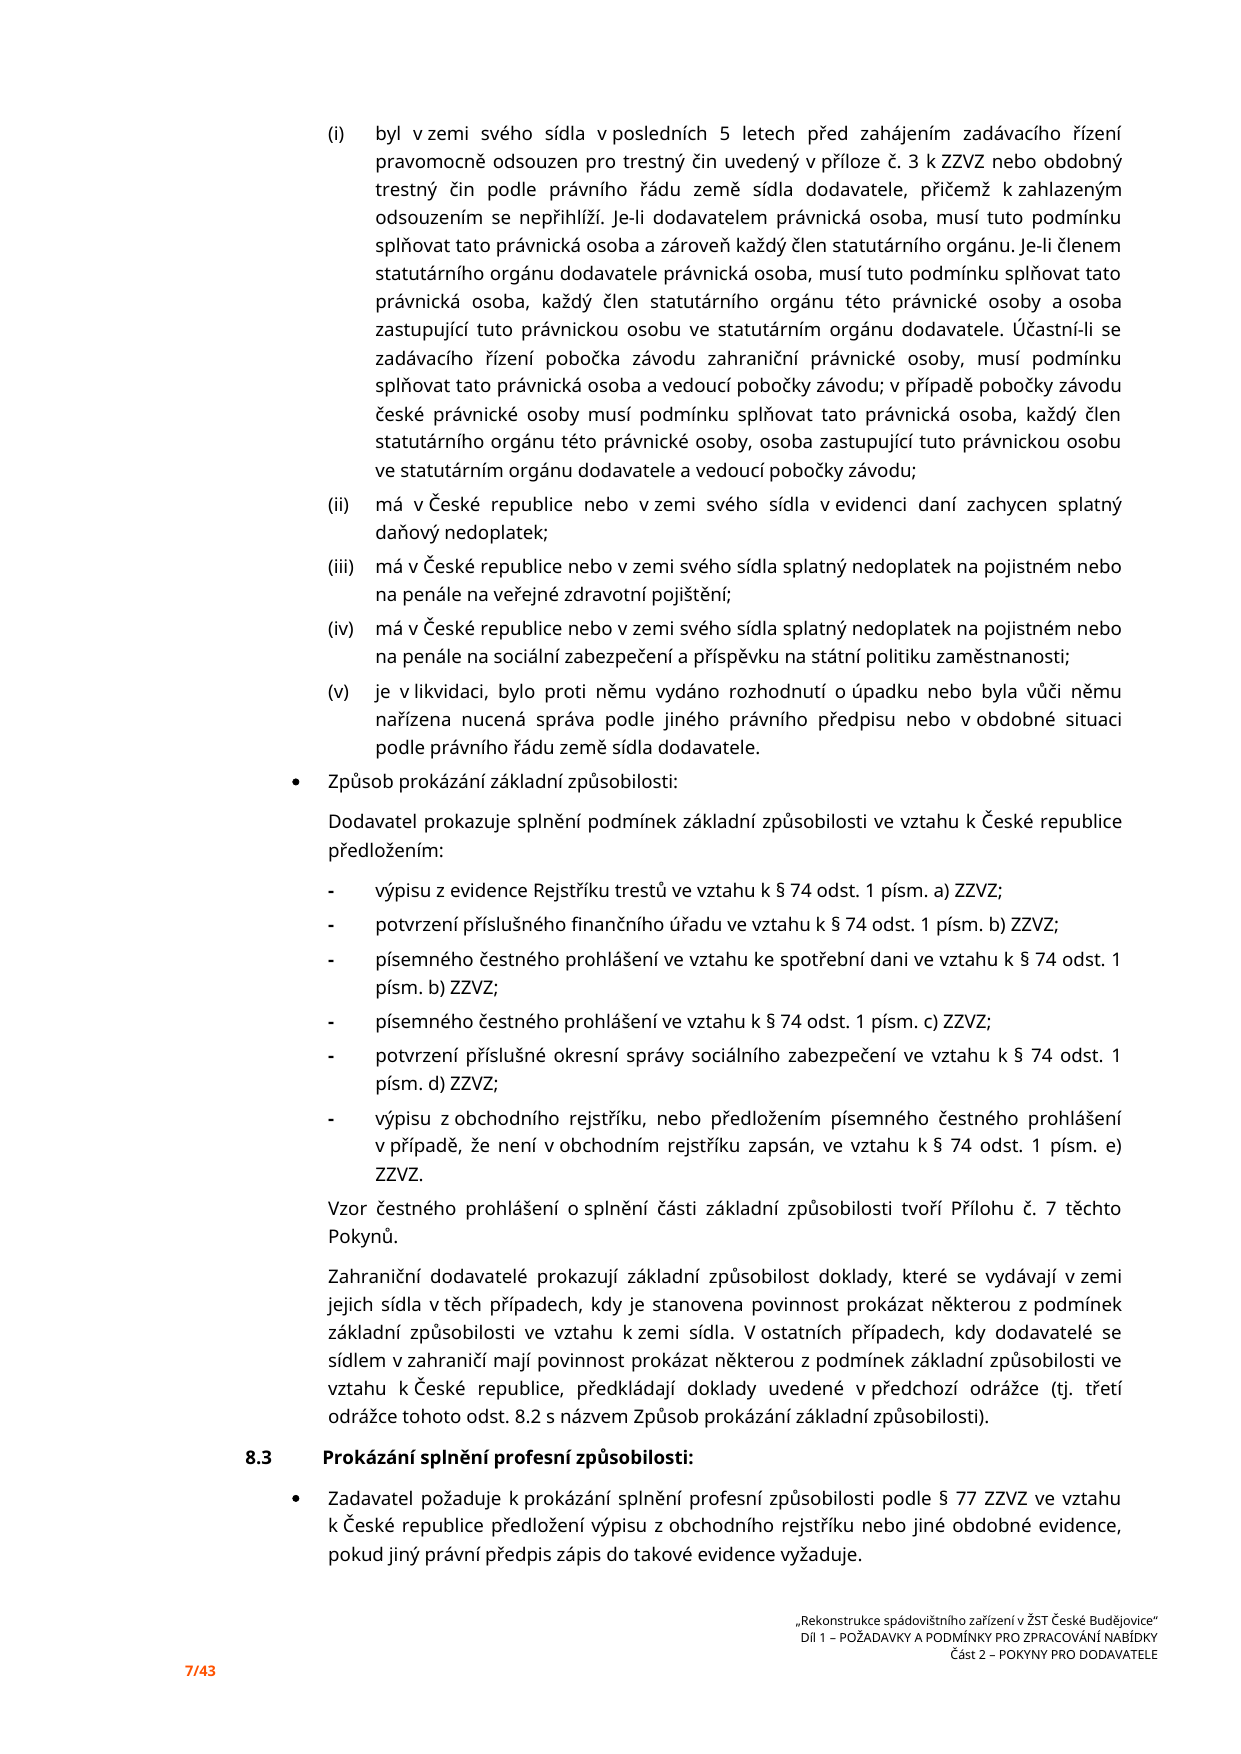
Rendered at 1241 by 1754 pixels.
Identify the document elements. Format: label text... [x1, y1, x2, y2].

text výpisu z obchodního rejstříku, nebo předložením písemného čestného prohlášení v případě, že není v obchodním rejstříku zapsán, ve vztahu k § 74 odst. 1 písm. e) ZZVZ. [328, 1105, 1122, 1186]
text má v České republice nebo v zemi svého sídla v evidenci daní zachycen splatný daňový nedoplatek; [328, 491, 1122, 545]
text je v likvidaci, bylo proti němu vydáno rozhodnutí o úpadku nebo byla vůči němu nařízena nucená správa podle jiného právního předpisu nebo v obdobné situaci podle právního řádu země sídla dodavatele. [328, 678, 1122, 759]
text písemného čestného prohlášení ve vztahu k § 74 odst. 1 písm. c) ZZVZ; [328, 1008, 1122, 1034]
text Zadavatel požaduje k prokázání splnění profesní způsobilosti podle § 77 ZZVZ ve vztahu k České republice předložení výpisu z obchodního rejstříku nebo jiné obdobné evidence, pokud jiný právní předpis zápis do takové evidence vyžaduje. [292, 1485, 1122, 1566]
text Vzor čestného prohlášení o splnění části základní způsobilosti tvoří Přílohu č. 7 těchto Pokynů. [328, 1195, 1122, 1249]
text byl v zemi svého sídla v posledních 5 letech před zahájením zadávacího řízení pravomocně odsouzen pro trestný čin uvedený v příloze č. 3 k ZZVZ nebo obdobný trestný čin podle právního řádu země sídla dodavatele, přičemž k zahlazeným odsouzením se nepřihlíží. Je-li dodavatelem právnická osoba, musí tuto podmínku splňovat tato právnická osoba a zároveň každý člen statutárního orgánu. Je-li členem statutárního orgánu dodavatele právnická osoba, musí tuto podmínku splňovat tato právnická osoba, každý člen statutárního orgánu této právnické osoby a osoba zastupující tuto právnickou osobu ve statutárním orgánu dodavatele. Účastní-li se zadávacího řízení pobočka závodu zahraniční právnické osoby, musí podmínku splňovat tato právnická osoba a vedoucí pobočky závodu; v případě pobočky závodu české právnické osoby musí podmínku splňovat tato právnická osoba, každý člen statutárního orgánu této právnické osoby, osoba zastupující tuto právnickou osobu ve statutárním orgánu dodavatele a vedoucí pobočky závodu; [328, 121, 1122, 482]
text má v České republice nebo v zemi svého sídla splatný nedoplatek na pojistném nebo na penále na veřejné zdravotní pojištění; [328, 553, 1122, 607]
text Prokázání splnění profesní způsobilosti: [245, 1444, 1122, 1470]
text potvrzení příslušného finančního úřadu ve vztahu k § 74 odst. 1 písm. b) ZZVZ; [328, 912, 1122, 937]
text písemného čestného prohlášení ve vztahu ke spotřební dani ve vztahu k § 74 odst. 1 písm. b) ZZVZ; [328, 946, 1122, 999]
text potvrzení příslušné okresní správy sociálního zabezpečení ve vztahu k § 74 odst. 1 písm. d) ZZVZ; [328, 1042, 1122, 1096]
text Způsob prokázání základní způsobilosti: [292, 768, 1122, 794]
text Zahraniční dodavatelé prokazují základní způsobilost doklady, které se vydávají v zemi jejich sídla v těch případech, kdy je stanovena povinnost prokázat některou z podmínek základní způsobilosti ve vztahu k zemi sídla. V ostatních případech, kdy dodavatelé se sídlem v zahraničí mají povinnost prokázat některou z podmínek základní způsobilosti ve vztahu k České republice, předkládají doklady uvedené v předchozí odrážce (tj. třetí odrážce tohoto odst. 8.2 s názvem Způsob prokázání základní způsobilosti). [328, 1264, 1122, 1429]
text Dodavatel prokazuje splnění podmínek základní způsobilosti ve vztahu k České republice předložením: [328, 809, 1122, 862]
text výpisu z evidence Rejstříku trestů ve vztahu k § 74 odst. 1 písm. a) ZZVZ; [328, 877, 1122, 903]
text má v České republice nebo v zemi svého sídla splatný nedoplatek na pojistném nebo na penále na sociální zabezpečení a příspěvku na státní politiku zaměstnanosti; [328, 616, 1122, 669]
